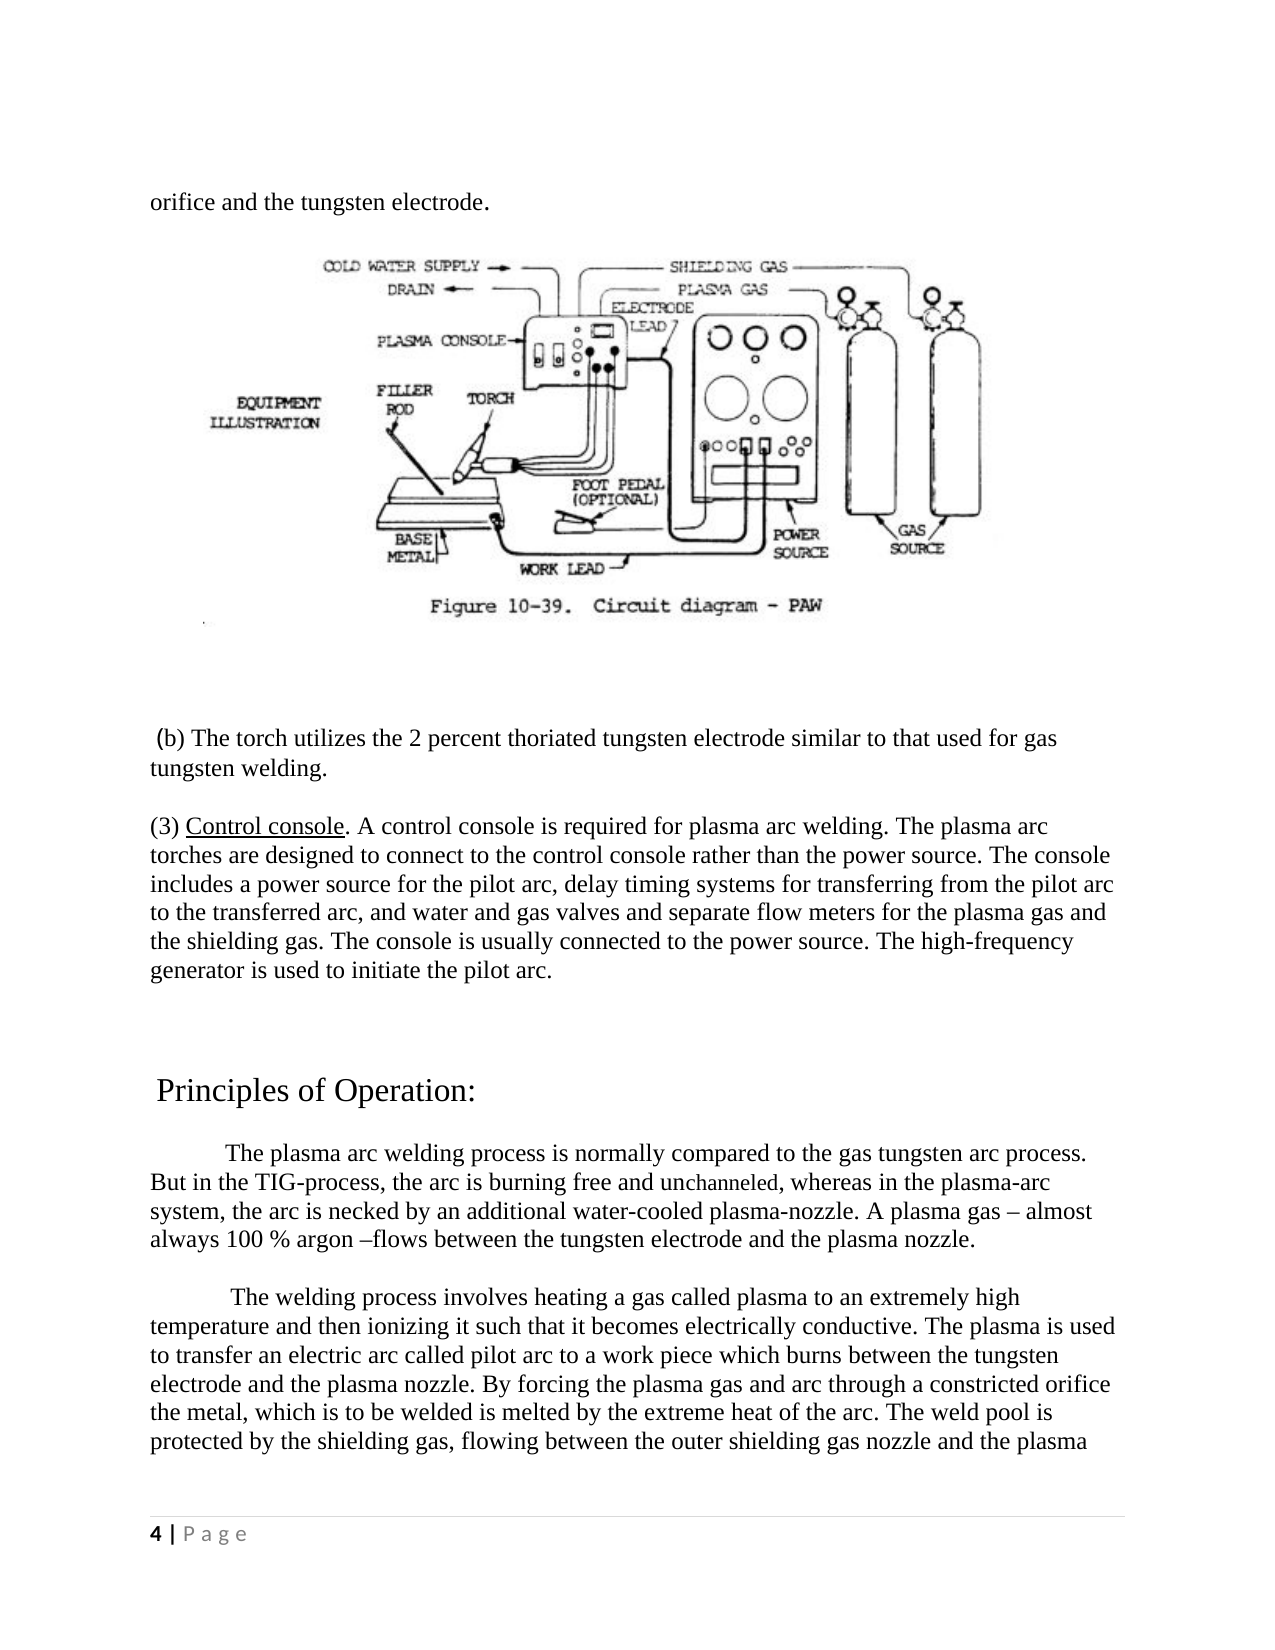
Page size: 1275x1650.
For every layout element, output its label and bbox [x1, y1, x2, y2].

table_header [145, 150, 1120, 1459]
picture [203, 247, 1063, 627]
